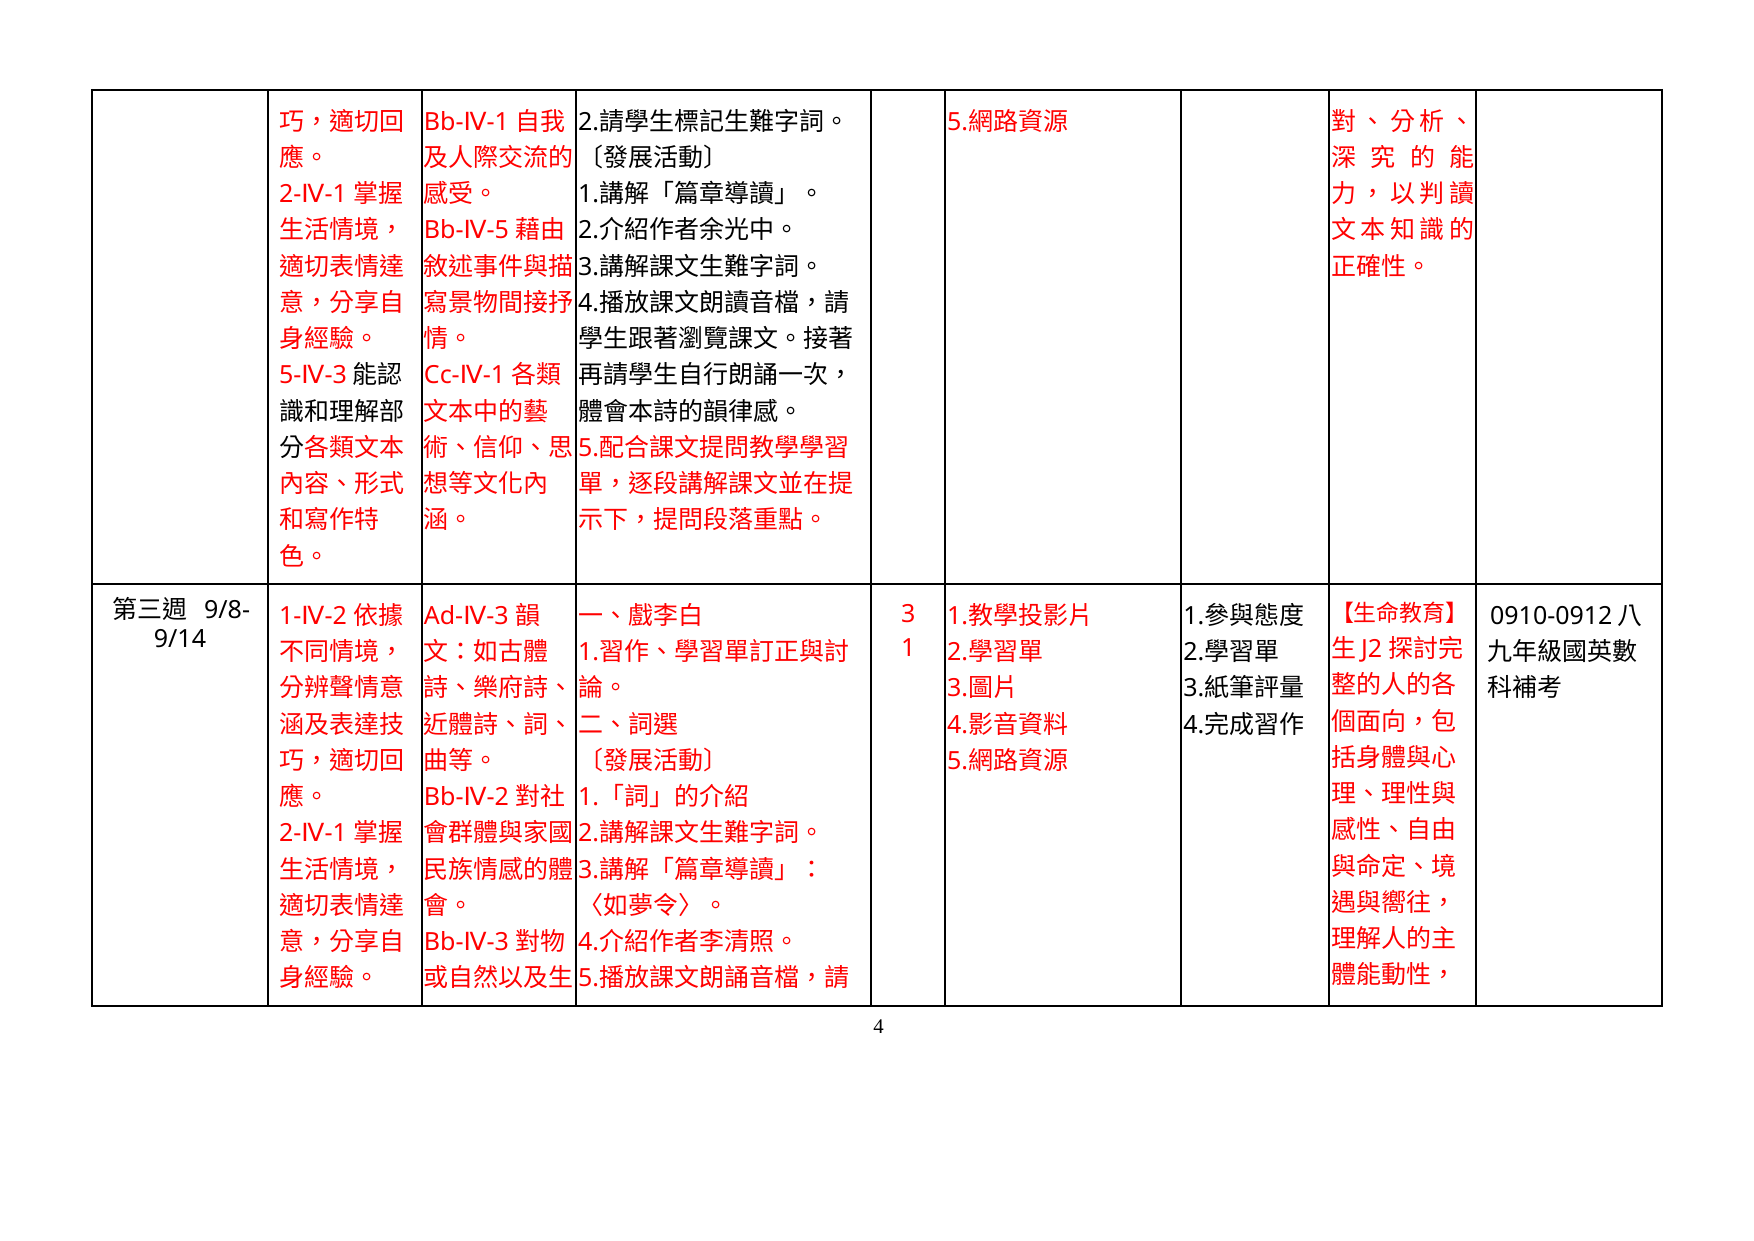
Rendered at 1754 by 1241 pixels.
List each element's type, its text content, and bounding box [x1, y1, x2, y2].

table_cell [93, 91, 267, 583]
table_cell 4 [872, 91, 944, 583]
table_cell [269, 585, 421, 1004]
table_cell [1182, 91, 1328, 583]
table_cell 3 1 [872, 585, 944, 1004]
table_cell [423, 91, 575, 583]
table_cell 0910-0912八九年級國英數科補考 [1477, 585, 1661, 1004]
table_cell 第三週 9/8-9/14 [93, 585, 267, 1004]
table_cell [1477, 91, 1661, 583]
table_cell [946, 585, 1180, 1004]
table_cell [577, 585, 870, 1004]
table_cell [1330, 585, 1475, 1004]
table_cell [1182, 585, 1328, 1004]
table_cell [577, 91, 870, 583]
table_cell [946, 91, 1180, 583]
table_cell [1330, 91, 1475, 583]
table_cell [269, 91, 421, 583]
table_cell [423, 585, 575, 1004]
